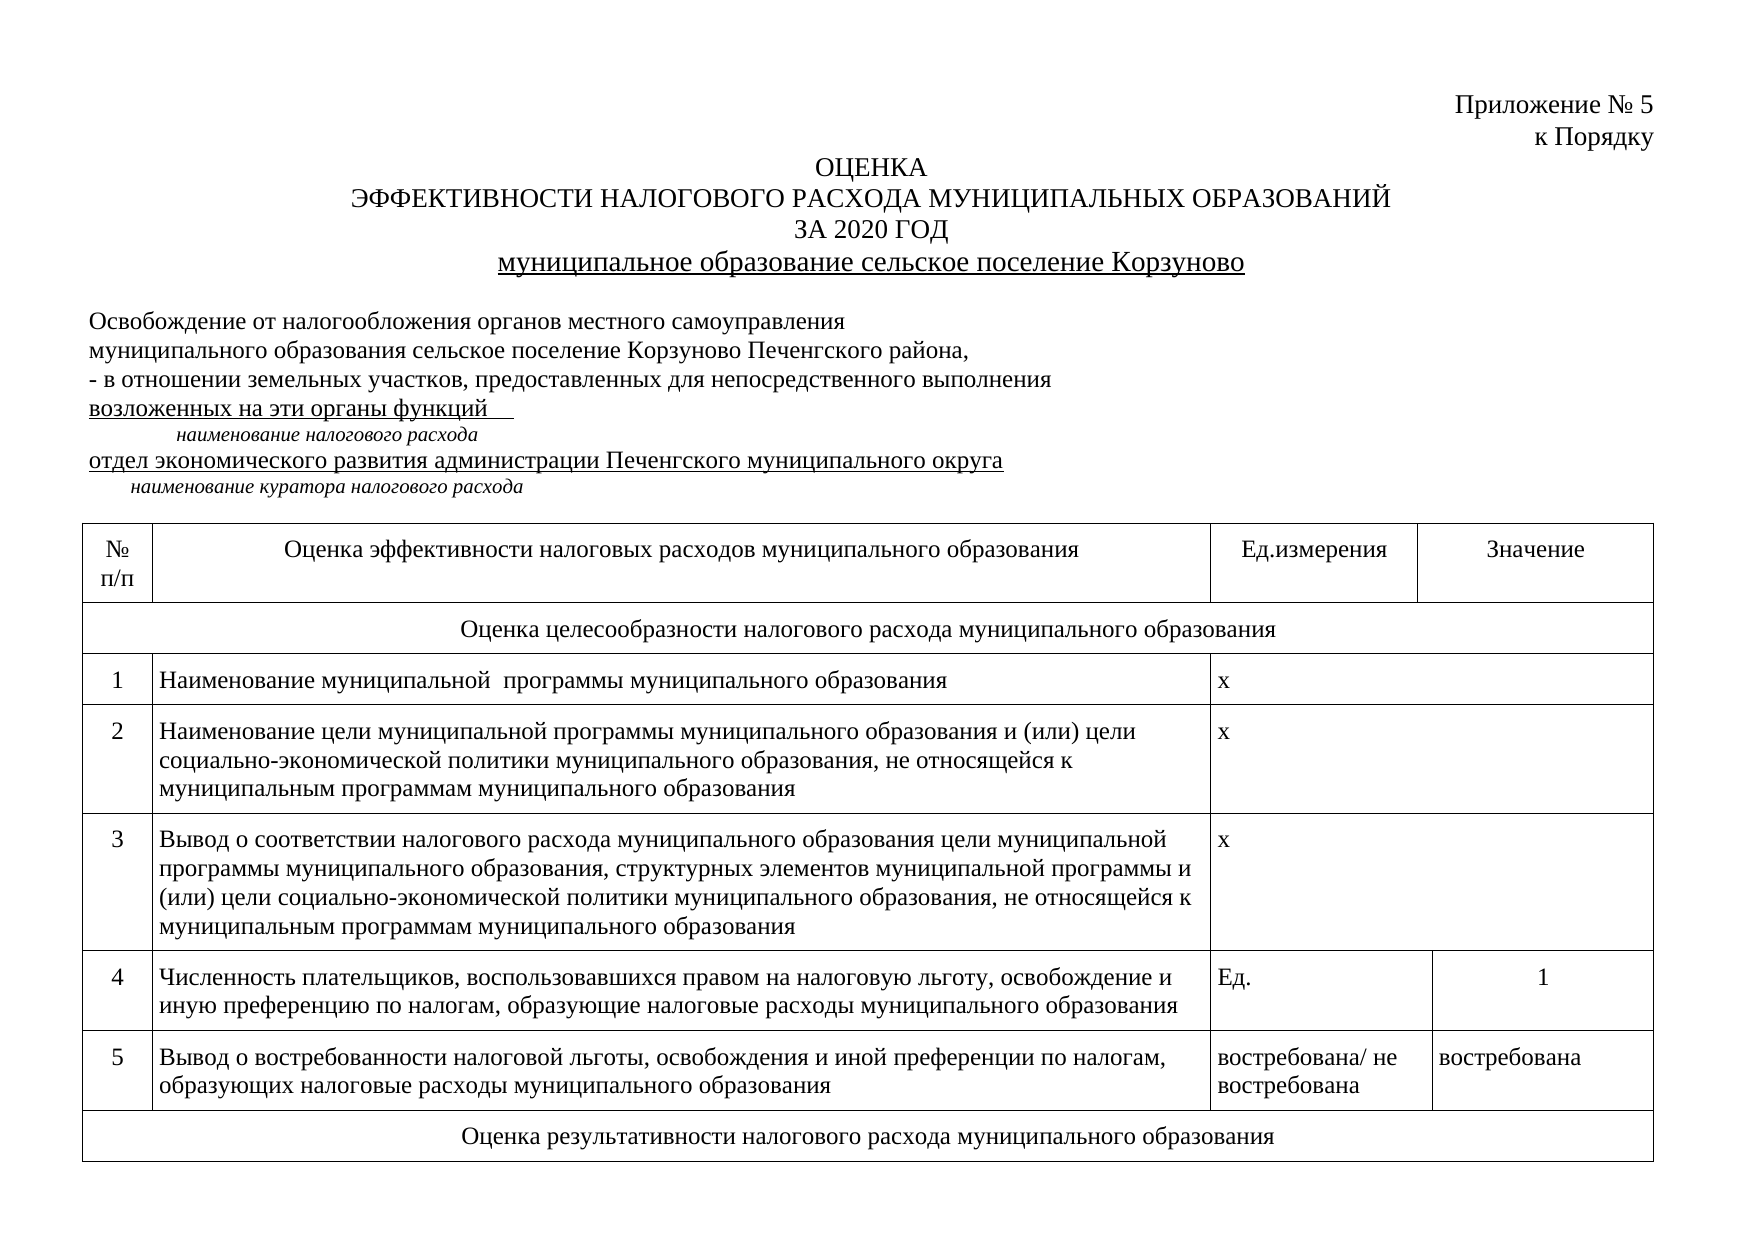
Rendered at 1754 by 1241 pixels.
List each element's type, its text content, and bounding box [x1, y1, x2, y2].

table_header Ед.измерения [1211, 524, 1417, 602]
table_cell Наименование муниципальной программы муниципального образования [153, 654, 1210, 704]
table_cell 5 [83, 1031, 152, 1110]
table_header Оценка эффективности налоговых расходов муниципального образования [153, 524, 1210, 602]
table_header № п/п [83, 524, 152, 602]
subtitle отдел экономического развития администрации Печенгского муниципального округа [89, 446, 1654, 474]
table_cell х [1211, 705, 1653, 813]
table_cell х [1211, 654, 1653, 704]
text Приложение № 5 [89, 88, 1654, 119]
table_cell 1 [1433, 951, 1653, 1030]
table_cell 2 [83, 705, 152, 813]
table_cell Ед. [1211, 951, 1432, 1030]
table_cell востребована/ не востребована [1211, 1031, 1432, 1110]
subtitle - в отношении земельных участков, предоставленных для непосредственного выполнения [89, 364, 1654, 393]
text ОЦЕНКА [89, 151, 1654, 182]
subtitle наименование куратора налогового расхода [89, 474, 1654, 498]
subtitle наименование налогового расхода [89, 421, 1654, 446]
table_cell Вывод о востребованности налоговой льготы, освобождения и иной преференции по налогам, образующих налоговые расходы муниципального образования [153, 1031, 1210, 1110]
table_cell 4 [83, 951, 152, 1030]
table_cell востребована [1433, 1031, 1653, 1110]
subtitle Освобождение от налогообложения органов местного самоуправления [89, 306, 1654, 335]
table_cell х [1211, 814, 1653, 950]
text ЭФФЕКТИВНОСТИ НАЛОГОВОГО РАСХОДА МУНИЦИПАЛЬНЫХ ОБРАЗОВАНИЙ [89, 182, 1654, 213]
table_cell Оценка результативности налогового расхода муниципального образования [83, 1111, 1653, 1161]
subtitle муниципального образования сельское поселение Корзуново Печенгского района, [89, 335, 1654, 364]
text к Порядку [89, 119, 1654, 151]
text муниципальное образование сельское поселение Корзуново [89, 244, 1654, 278]
subtitle возложенных на эти органы функций [89, 393, 1654, 421]
table_cell Вывод о соответствии налогового расхода муниципального образования цели муниципальной программы муниципального образования, структурных элементов муниципальной программы и (или) цели социально-экономической политики муниципального образования, не относящейся к муниципальным программам муниципального образования [153, 814, 1210, 950]
table_header Значение [1418, 524, 1653, 602]
table_cell Численность плательщиков, воспользовавшихся правом на налоговую льготу, освобождение и иную преференцию по налогам, образующие налоговые расходы муниципального образования [153, 951, 1210, 1030]
table_cell 1 [83, 654, 152, 704]
table_cell Наименование цели муниципальной программы муниципального образования и (или) цели социально-экономической политики муниципального образования, не относящейся к муниципальным программам муниципального образования [153, 705, 1210, 813]
text ЗА 2020 ГОД [89, 213, 1654, 244]
table_cell 3 [83, 814, 152, 950]
table_cell Оценка целесообразности налогового расхода муниципального образования [83, 603, 1653, 653]
